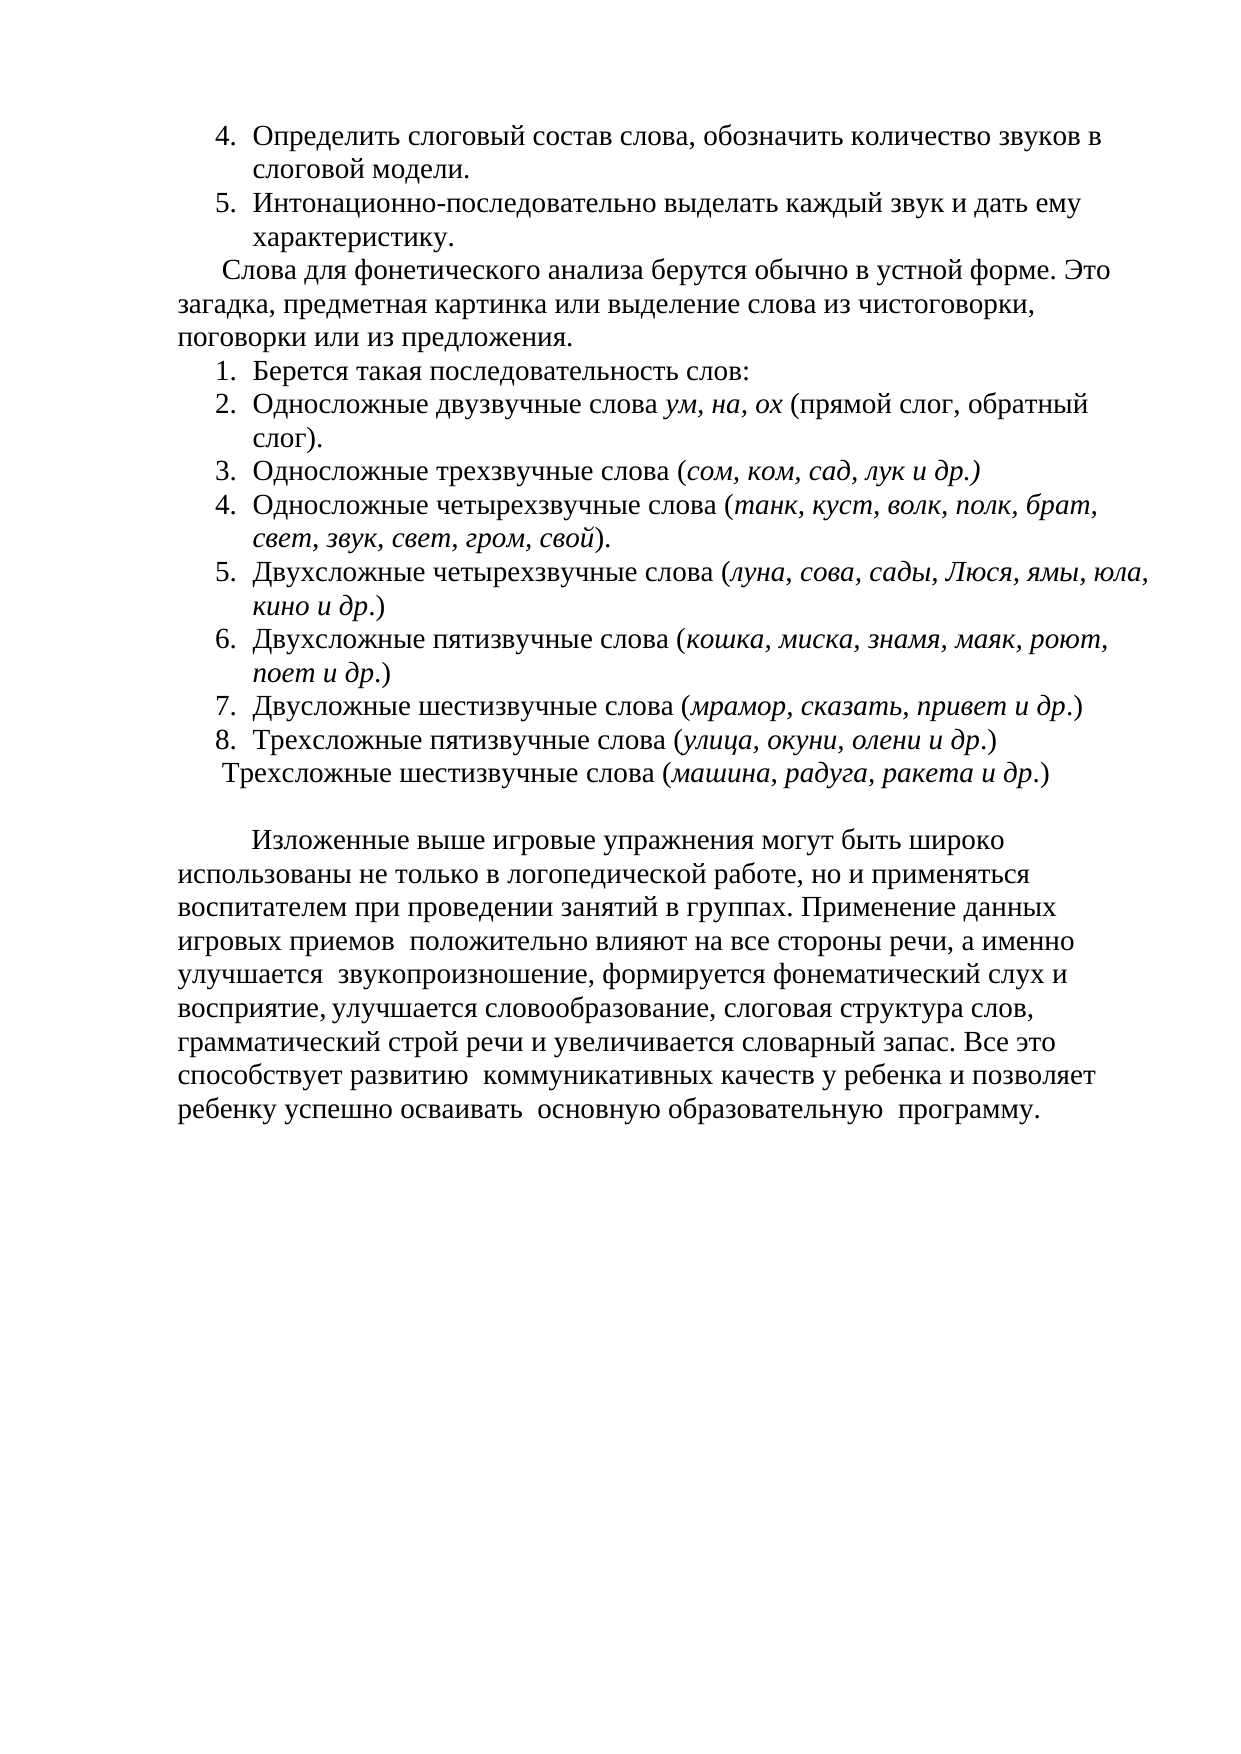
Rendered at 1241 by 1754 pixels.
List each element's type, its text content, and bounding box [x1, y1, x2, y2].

list Интонационно-последовательно выделать каждый звук и дать ему характеристику. [215, 185, 1152, 252]
list Двухсложные пятизвучные слова (кошка, миска, знамя, маяк, роют, поет и др.) [215, 621, 1152, 688]
list Определить слоговый состав слова, обозначить количество звуков в слоговой модели. [215, 118, 1152, 185]
text Слова для фонетического анализа берутся обычно в устной форме. Это загадка, предметная картинка или выделение слова из чистоговорки, поговорки или из предложения. [177, 252, 1152, 353]
list Двухсложные четырехзвучные слова (луна, сова, сады, Люся, ямы, юла, кино и др.) [215, 554, 1152, 621]
text Трехсложные шестизвучные слова (машина, радуга, ракета и др.) [177, 755, 1152, 789]
list Трехсложные пятизвучные слова (улица, окуни, олени и др.) [215, 722, 1152, 755]
list Односложные трехзвучные слова (сом, ком, сад, лук и др.) [215, 453, 1152, 487]
list Берется такая последовательность слов: [215, 353, 1152, 386]
list Двусложные шестизвучные слова (мрамор, сказать, привет и др.) [215, 688, 1152, 722]
text Изложенные выше игровые упражнения могут быть широко использованы не только в логопедической работе, но и применяться воспитателем при проведении занятий в группах. Применение данных игровых приемов положительно влияют на все стороны речи, а именно улучшается звукопроизношение, формируется фонематический слух и восприятие, улучшается словообразование, слоговая структура слов, грамматический строй речи и увеличивается словарный запас. Все это способствует развитию коммуникативных качеств у ребенка и позволяет ребенку успешно осваивать основную образовательную программу. [177, 822, 1152, 1124]
list Односложные четырехзвучные слова (танк, куст, волк, полк, брат, свет, звук, свет, гром, свой). [215, 487, 1152, 554]
list Односложные двузвучные слова ум, на, ох (прямой слог, обратный слог). [215, 386, 1152, 453]
